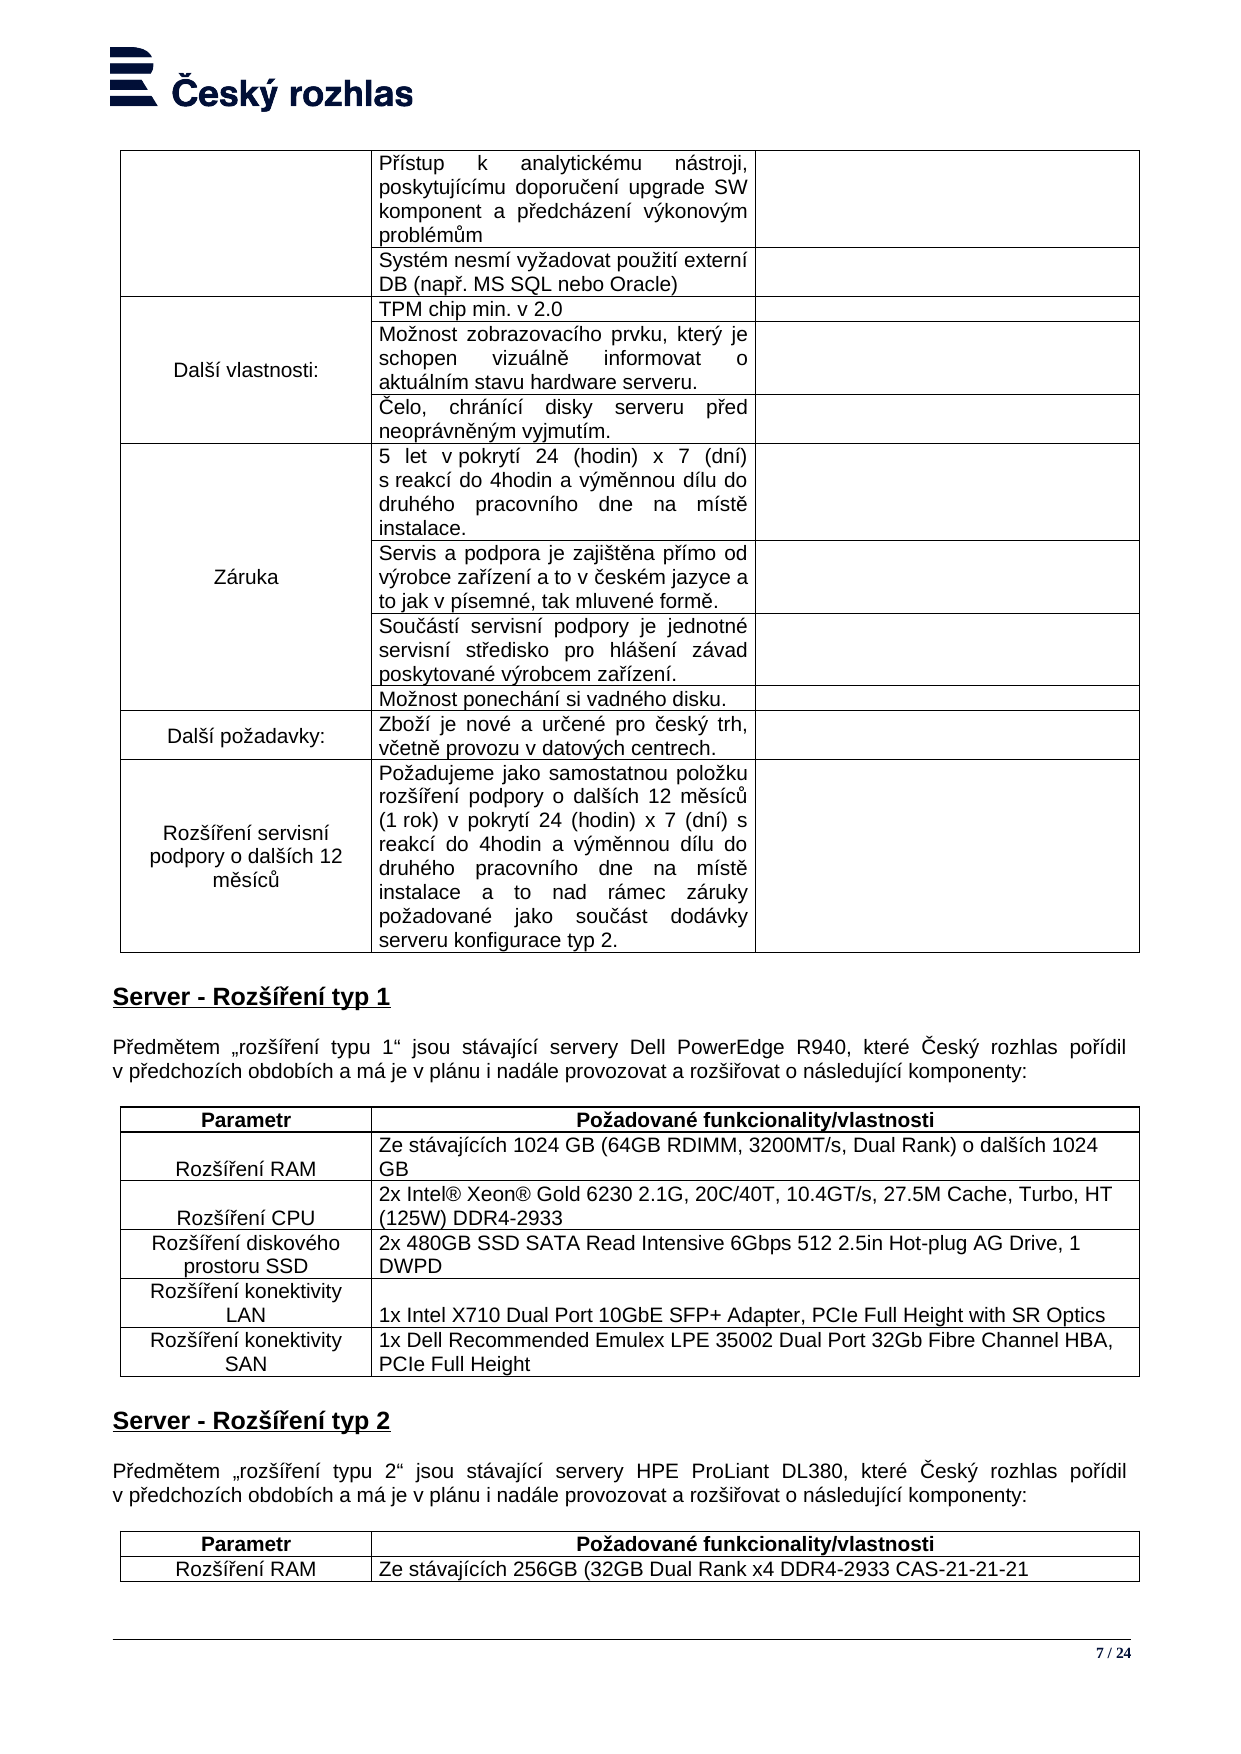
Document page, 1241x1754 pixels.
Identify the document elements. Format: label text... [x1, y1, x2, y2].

table_cell [756, 151, 1139, 247]
table_cell Rozšíření konektivity LAN [121, 1279, 371, 1327]
table_cell Další vlastnosti: [121, 297, 371, 443]
table_cell [756, 686, 1139, 710]
table_cell Servis a podpora je zajištěna přímo od výrobce zařízení a to v českém jazyce a to jak v písemné, tak mluvené formě. [372, 541, 755, 612]
table_cell [756, 711, 1139, 759]
table_cell Ze stávajících 1024 GB (64GB RDIMM, 3200MT/s, Dual Rank) o dalších 1024 GB [372, 1133, 1139, 1180]
table_cell Přístup k analytickému nástroji, poskytujícímu doporučení upgrade SW komponent a předcházení výkonovým problémům [372, 151, 755, 247]
text Server - Rozšíření typ 1 [112, 982, 1128, 1011]
table_cell Rozšíření CPU [121, 1181, 371, 1229]
table_cell 2x Intel® Xeon® Gold 6230 2.1G, 20C/40T, 10.4GT/s, 27.5M Cache, Turbo, HT (125W) DDR4-2933 [372, 1181, 1139, 1229]
table_cell TPM chip min. v 2.0 [372, 297, 755, 321]
table_cell Možnost ponechání si vadného disku. [372, 686, 755, 710]
table_cell Záruka [121, 444, 371, 710]
table_cell Požadujeme jako samostatnou položku rozšíření podpory o dalších 12 měsíců (1 rok) v pokrytí 24 (hodin) x 7 (dní) s reakcí do 4hodin a výměnnou dílu do druhého pracovního dne na místě instalace a to nad rámec záruky požadované jako součást dodávky serveru konfigurace typ 2. [372, 760, 755, 952]
picture [110, 47, 413, 112]
table_cell [756, 248, 1139, 296]
table_cell Možnost zobrazovacího prvku, který je schopen vizuálně informovat o aktuálním stavu hardware serveru. [372, 322, 755, 394]
table_cell 1x Intel X710 Dual Port 10GbE SFP+ Adapter, PCIe Full Height with SR Optics [372, 1279, 1139, 1327]
table_cell Rozšíření RAM [121, 1557, 371, 1581]
table_cell Rozšíření servisní podpory o dalších 12 měsíců [121, 760, 371, 952]
table_cell [756, 322, 1139, 394]
table_cell Rozšíření RAM [121, 1133, 371, 1180]
table_cell 1x Dell Recommended Emulex LPE 35002 Dual Port 32Gb Fibre Channel HBA, PCIe Full Height [372, 1328, 1139, 1376]
table_cell Součástí servisní podpory je jednotné servisní středisko pro hlášení závad poskytované výrobcem zařízení. [372, 614, 755, 685]
text Server - Rozšíření typ 2 [112, 1406, 1128, 1435]
table_cell [756, 541, 1139, 612]
table_cell [756, 395, 1139, 443]
table_cell [756, 760, 1139, 952]
table_cell Zboží je nové a určené pro český trh, včetně provozu v datových centrech. [372, 711, 755, 759]
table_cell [372, 1557, 1139, 1581]
table_header Požadované funkcionality/vlastnosti [372, 1108, 1139, 1131]
table_header Parametr [121, 1108, 371, 1131]
table_cell 2x 480GB SSD SATA Read Intensive 6Gbps 512 2.5in Hot-plug AG Drive, 1 DWPD [372, 1230, 1139, 1278]
table_header Požadované funkcionality/vlastnosti [372, 1532, 1139, 1556]
table_cell [756, 297, 1139, 321]
text Předmětem „rozšíření typu 2“ jsou stávající servery HPE ProLiant DL380, které Český rozhlas pořídil v předchozích obdobích a má je v plánu i nadále provozovat a rozšiřovat o následující komponenty: [112, 1459, 1128, 1507]
table_cell Čelo, chránící disky serveru před neoprávněným vyjmutím. [372, 395, 755, 443]
table_cell [756, 614, 1139, 685]
table_cell Rozšíření konektivity SAN [121, 1328, 371, 1376]
text Předmětem „rozšíření typu 1“ jsou stávající servery Dell PowerEdge R940, které Český rozhlas pořídil v předchozích obdobích a má je v plánu i nadále provozovat a rozšiřovat o následující komponenty: [112, 1034, 1128, 1082]
table_cell [756, 444, 1139, 539]
table_cell 5 let v pokrytí 24 (hodin) x 7 (dní) s reakcí do 4hodin a výměnnou dílu do druhého pracovního dne na místě instalace. [372, 444, 755, 539]
table_cell Další požadavky: [121, 711, 371, 759]
table_header Parametr [121, 1532, 371, 1556]
table_cell Rozšíření diskového prostoru SSD [121, 1230, 371, 1278]
table_cell Systém nesmí vyžadovat použití externí DB (např. MS SQL nebo Oracle) [372, 248, 755, 296]
